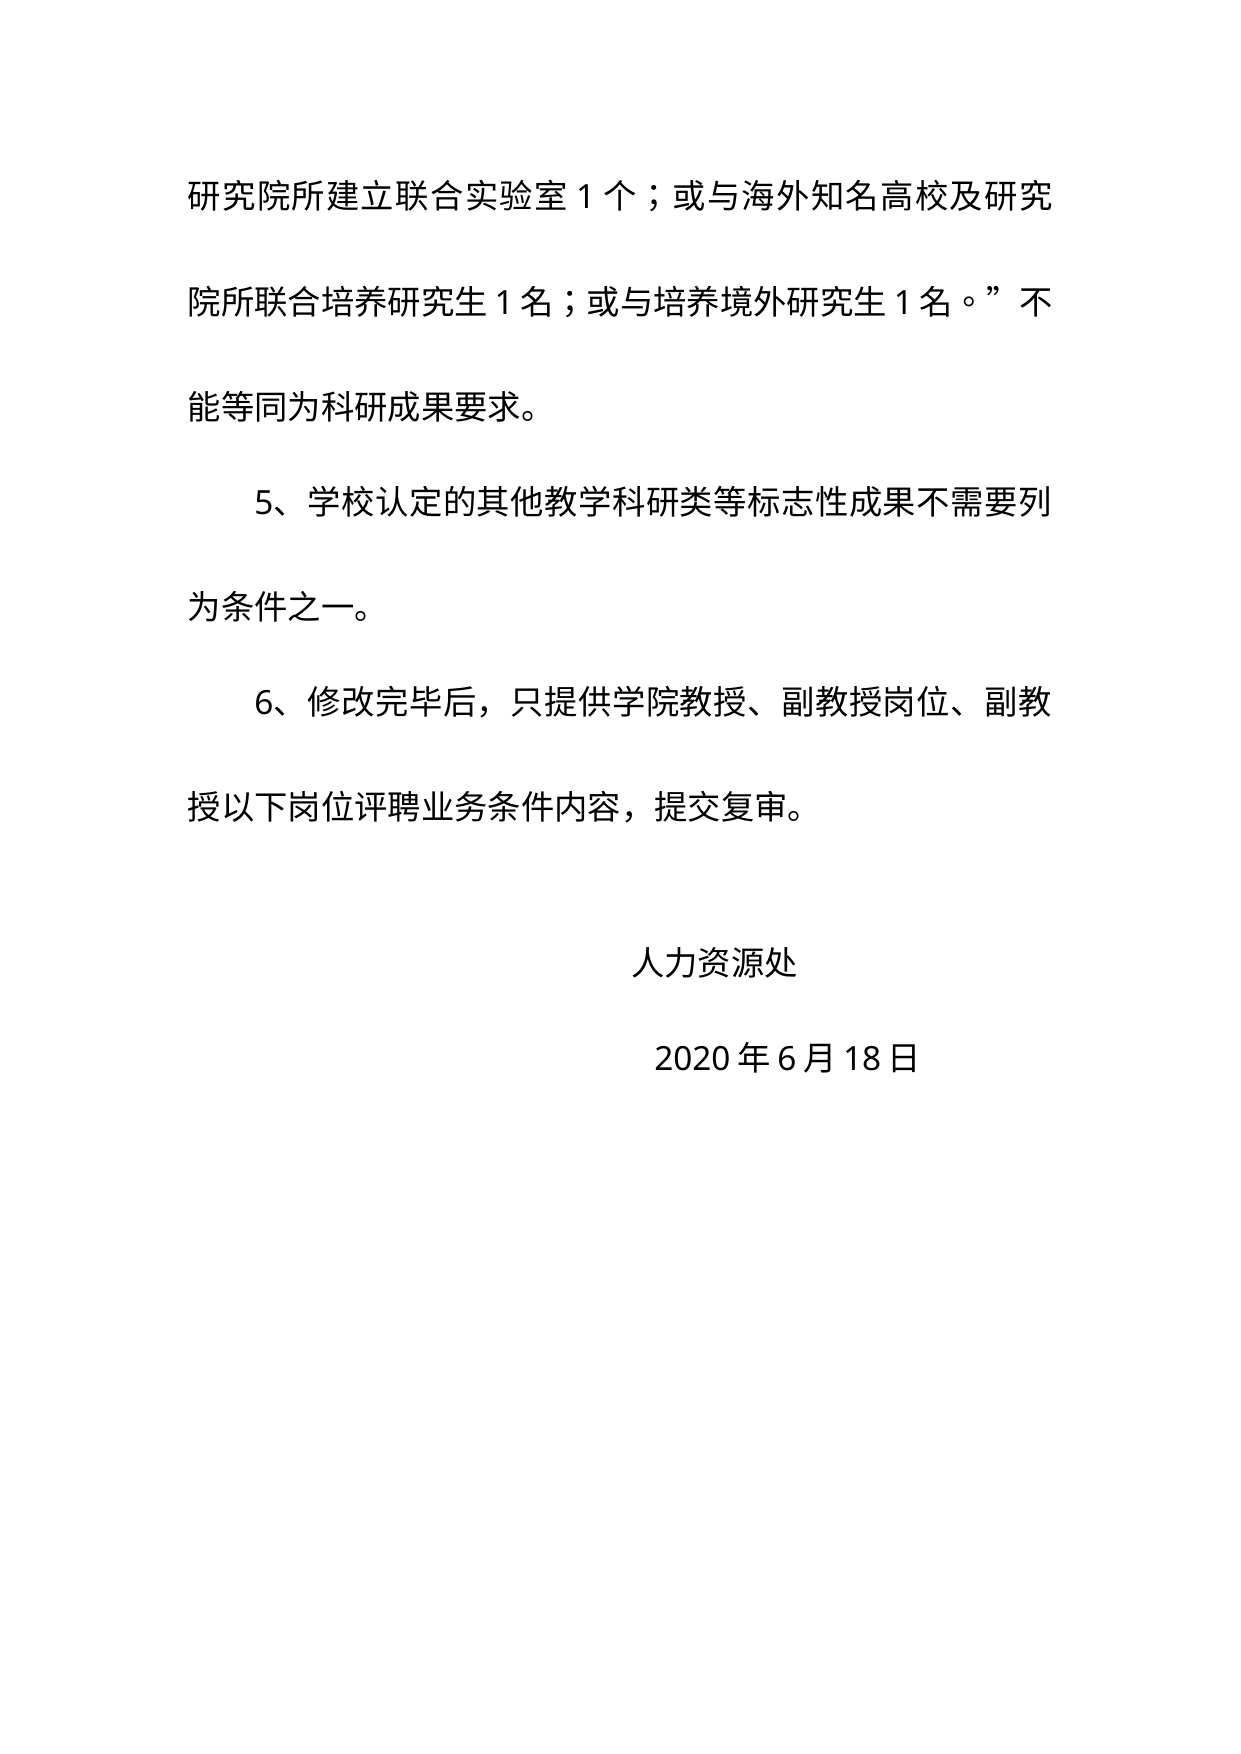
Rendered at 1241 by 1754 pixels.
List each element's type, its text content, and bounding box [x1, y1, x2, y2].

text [187, 162, 1053, 437]
text 6、修改完毕后，只提供学院教授、副教授岗位、副教授以下岗位评聘业务条件内容，提交复审。 [187, 667, 1053, 838]
text 人力资源处 [187, 928, 1053, 993]
text 2020年6月18日 [187, 1023, 1053, 1088]
text 5、学校认定的其他教学科研类等标志性成果不需要列为条件之一。 [187, 467, 1053, 637]
